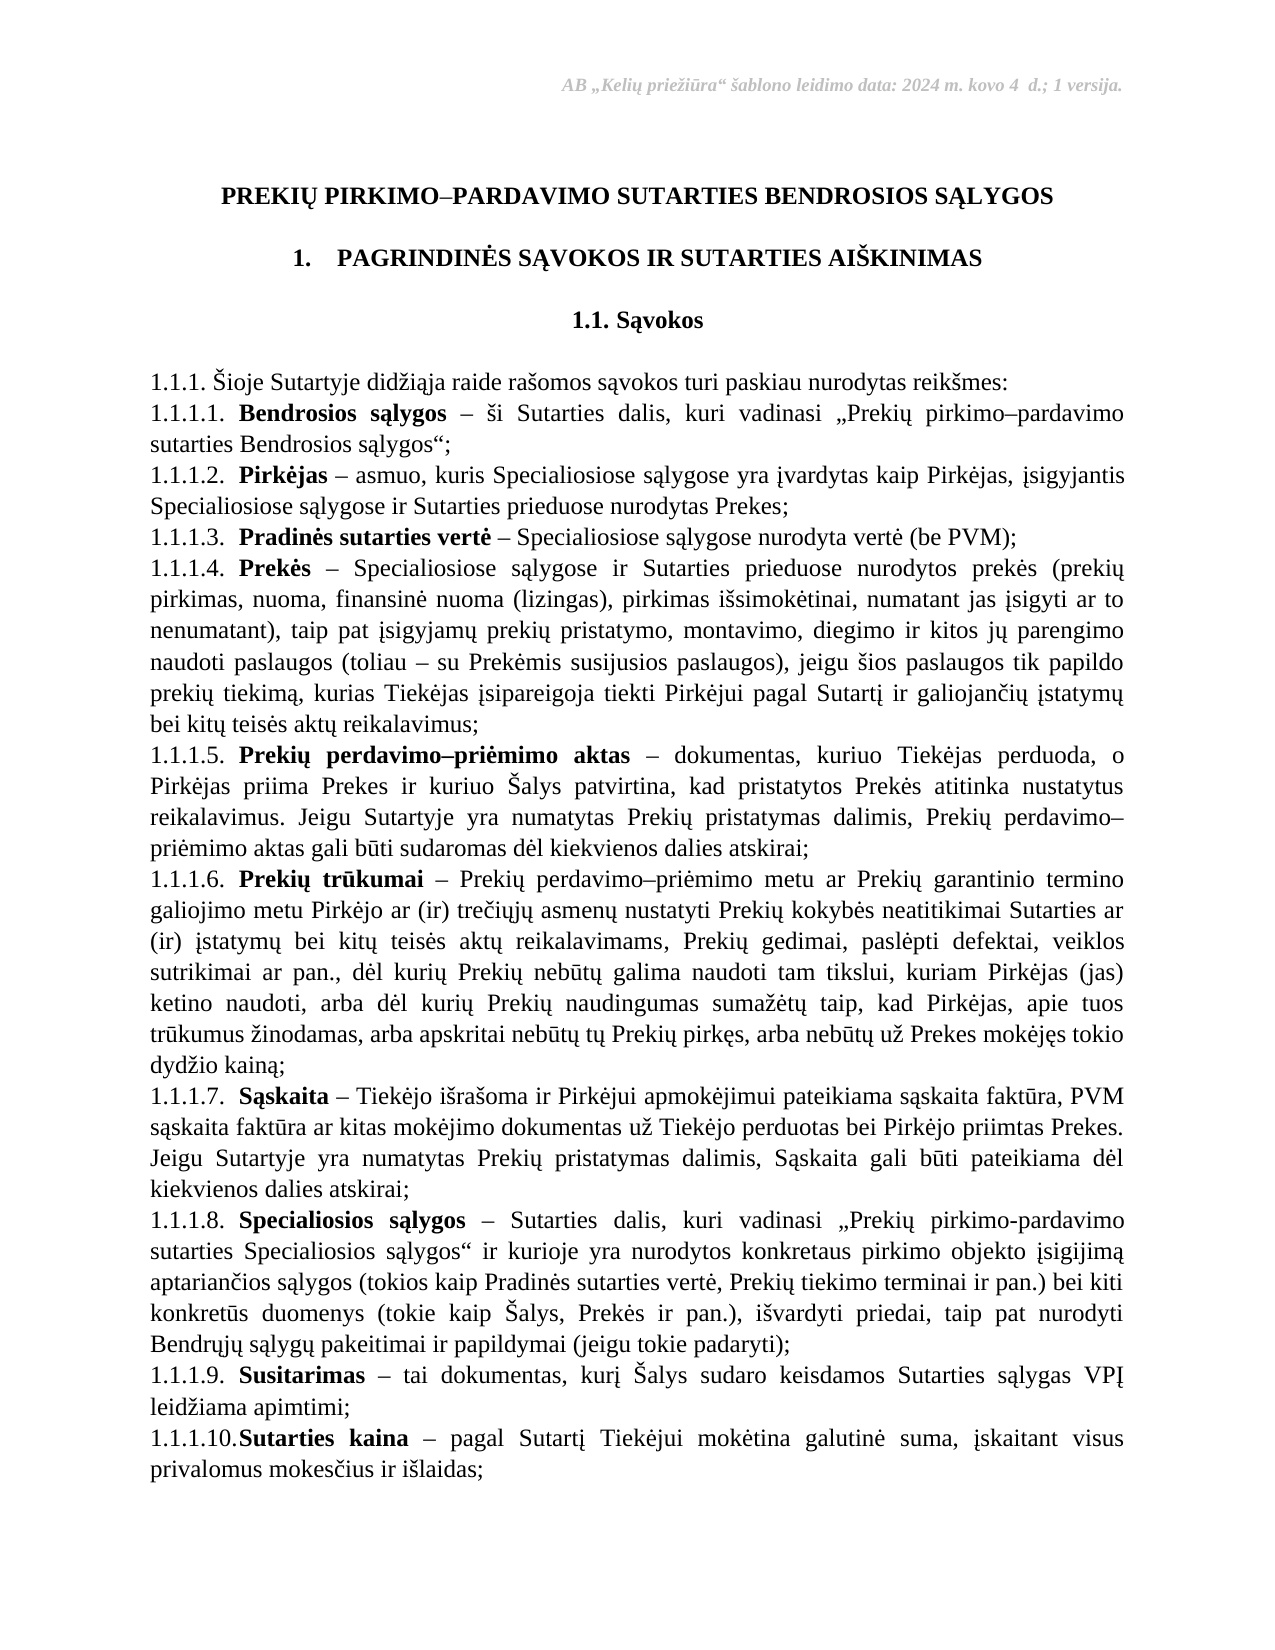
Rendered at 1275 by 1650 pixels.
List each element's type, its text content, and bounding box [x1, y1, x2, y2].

text 1.1.1.6. Prekių trūkumai – Prekių perdavimo–priėmimo metu ar Prekių garantinio termino galiojimo metu Pirkėjo ar (ir) trečiųjų asmenų nustatyti Prekių kokybės neatitikimai Sutarties ar (ir) įstatymų bei kitų teisės aktų reikalavimams, Prekių gedimai, paslėpti defektai, veiklos sutrikimai ar pan., dėl kurių Prekių nebūtų galima naudoti tam tikslui, kuriam Pirkėjas (jas) ketino naudoti, arba dėl kurių Prekių naudingumas sumažėtų taip, kad Pirkėjas, apie tuos trūkumus žinodamas, arba apskritai nebūtų tų Prekių pirkęs, arba nebūtų už Prekes mokėjęs tokio dydžio kainą; [150, 864, 1125, 1079]
text 1.1.1.1. Bendrosios sąlygos – ši Sutarties dalis, kuri vadinasi „Prekių pirkimo–pardavimo sutarties Bendrosios sąlygos“; [150, 398, 1125, 458]
text 1. Pagrindinės sąvokos ir Sutarties aiškinimas [150, 243, 1125, 272]
text 1.1. Sąvokos [150, 305, 1125, 334]
text 1.1.1.3. Pradinės sutarties vertė – Specialiosiose sąlygose nurodyta vertė (be PVM); [150, 522, 1125, 551]
text 1.1.1.10. Sutarties kaina – pagal Sutartį Tiekėjui mokėtina galutinė suma, įskaitant visus privalomus mokesčius ir išlaidas; [150, 1423, 1125, 1482]
text 1.1.1.5. Prekių perdavimo–priėmimo aktas – dokumentas, kuriuo Tiekėjas perduoda, o Pirkėjas priima Prekes ir kuriuo Šalys patvirtina, kad pristatytos Prekės atitinka nustatytus reikalavimus. Jeigu Sutartyje yra numatytas Prekių pristatymas dalimis, Prekių perdavimo–priėmimo aktas gali būti sudaromas dėl kiekvienos dalies atskirai; [150, 740, 1125, 862]
text 1.1.1.7. Sąskaita – Tiekėjo išrašoma ir Pirkėjui apmokėjimui pateikiama sąskaita faktūra, PVM sąskaita faktūra ar kitas mokėjimo dokumentas už Tiekėjo perduotas bei Pirkėjo priimtas Prekes. Jeigu Sutartyje yra numatytas Prekių pristatymas dalimis, Sąskaita gali būti pateikiama dėl kiekvienos dalies atskirai; [150, 1081, 1125, 1203]
text 1.1.1.4. Prekės – Specialiosiose sąlygose ir Sutarties prieduose nurodytos prekės (prekių pirkimas, nuoma, finansinė nuoma (lizingas), pirkimas išsimokėtinai, numatant jas įsigyti ar to nenumatant), taip pat įsigyjamų prekių pristatymo, montavimo, diegimo ir kitos jų parengimo naudoti paslaugos (toliau – su Prekėmis susijusios paslaugos), jeigu šios paslaugos tik papildo prekių tiekimą, kurias Tiekėjas įsipareigoja tiekti Pirkėjui pagal Sutartį ir galiojančių įstatymų bei kitų teisės aktų reikalavimus; [150, 553, 1125, 737]
text 1.1.1.8. Specialiosios sąlygos – Sutarties dalis, kuri vadinasi „Prekių pirkimo-pardavimo sutarties Specialiosios sąlygos“ ir kurioje yra nurodytos konkretaus pirkimo objekto įsigijimą aptariančios sąlygos (tokios kaip Pradinės sutarties vertė, Prekių tiekimo terminai ir pan.) bei kiti konkretūs duomenys (tokie kaip Šalys, Prekės ir pan.), išvardyti priedai, taip pat nurodyti Bendrųjų sąlygų pakeitimai ir papildymai (jeigu tokie padaryti); [150, 1205, 1125, 1358]
text 1.1.1. Šioje Sutartyje didžiąja raide rašomos sąvokos turi paskiau nurodytas reikšmes: [150, 367, 1125, 396]
text 1.1.1.2. Pirkėjas – asmuo, kuris Specialiosiose sąlygose yra įvardytas kaip Pirkėjas, įsigyjantis Specialiosiose sąlygose ir Sutarties prieduose nurodytas Prekes; [150, 460, 1125, 520]
text Prekių pirkimo–pardavimo sutarties Bendrosios sąlygos [150, 181, 1125, 210]
text 1.1.1.9. Susitarimas – tai dokumentas, kurį Šalys sudaro keisdamos Sutarties sąlygas VPĮ leidžiama apimtimi; [150, 1361, 1125, 1420]
